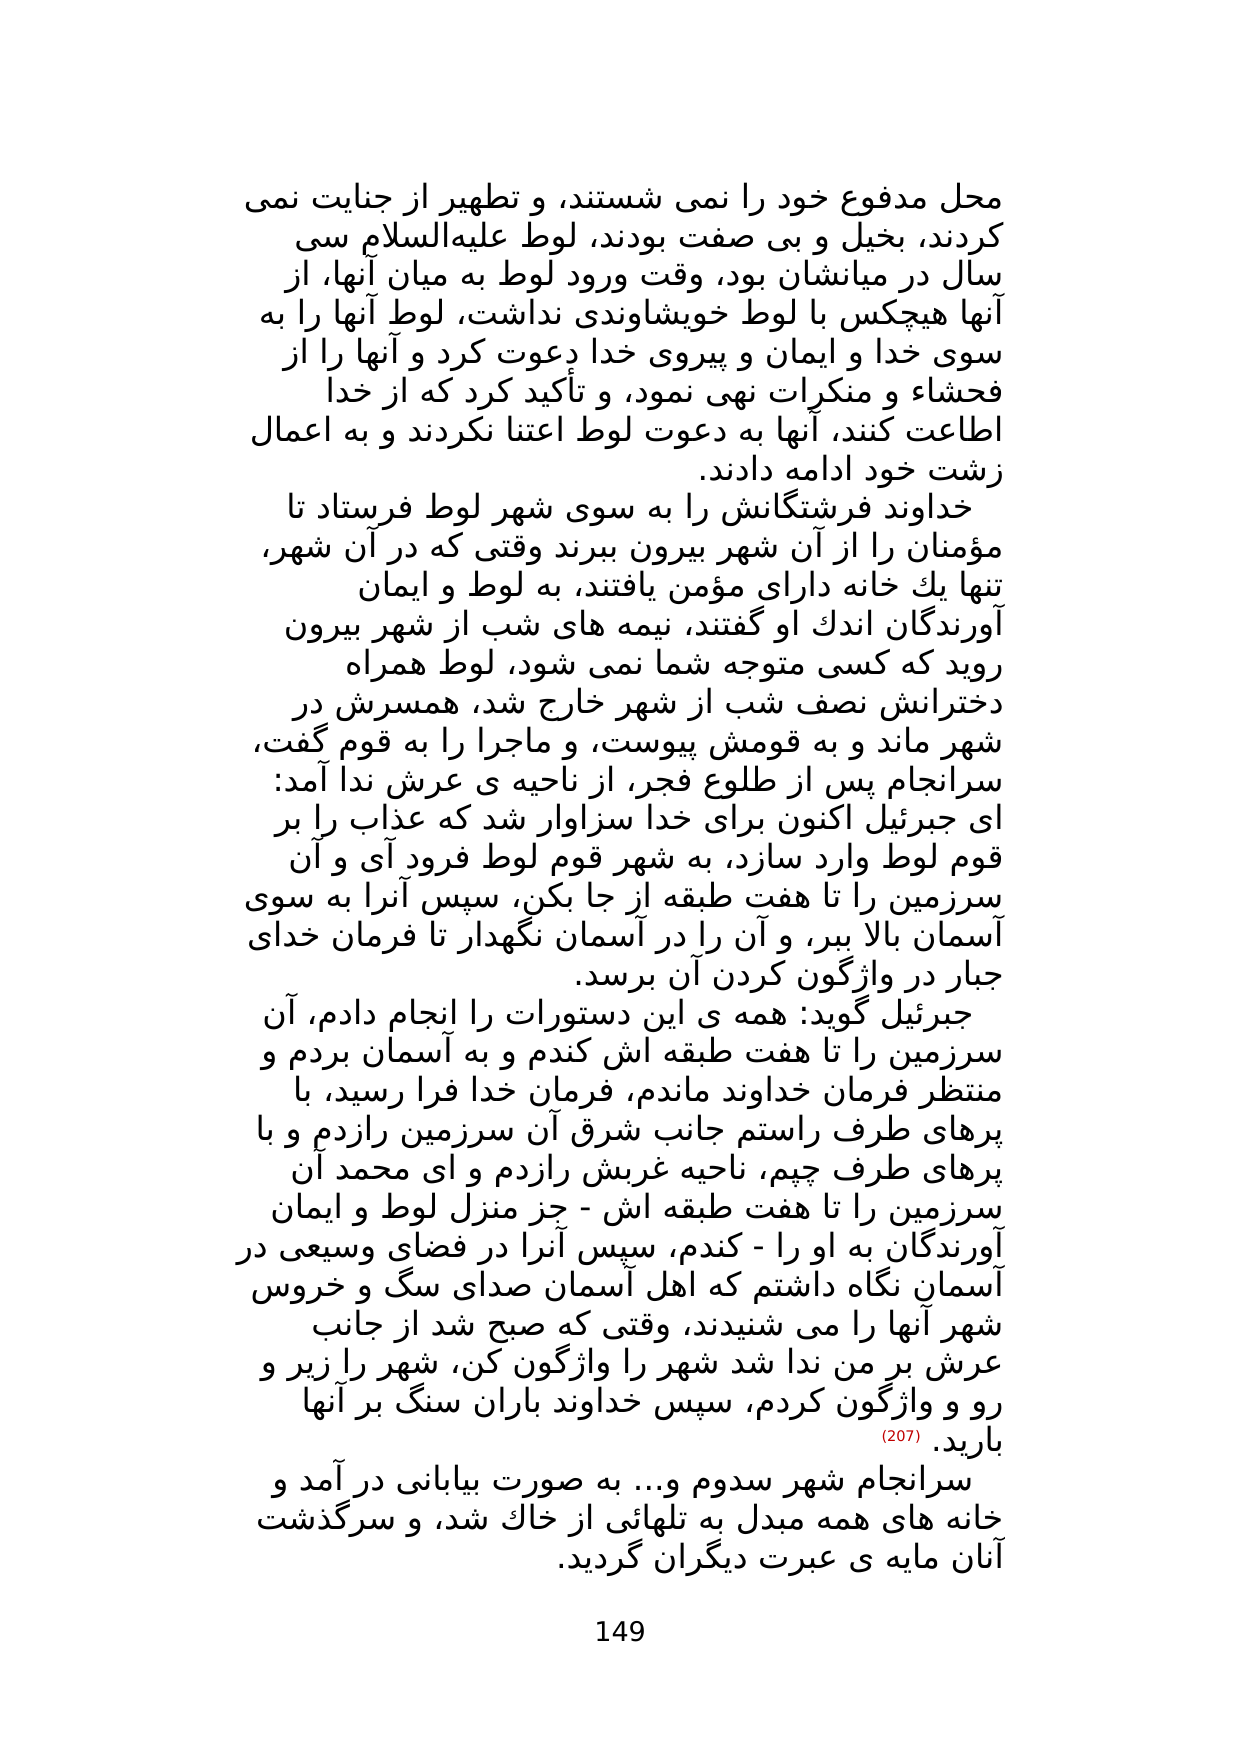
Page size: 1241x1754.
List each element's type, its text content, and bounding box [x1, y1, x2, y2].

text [236, 177, 1004, 488]
text جبرئيل گويد: همه ى اين دستورات را انجام دادم، آن سرزمين را تا هفت طبقه اش كندم و به آسمان بردم و منتظر فرمان خداوند ماندم، فرمان خدا فرا رسيد، با پرهاى طرف راستم جانب شرق آن سرزمين رازدم و با پرهاى طرف چپم، ناحيه غربش رازدم و اى محمد آن سرزمين را تا هفت طبقه اش - جز منزل لوط و ايمان آورندگان به او را - كندم، سپس آنرا در فضاى وسيعى در آسمان نگاه داشتم كه اهل آسمان صداى سگ و خروس شهر آنها را مى شنيدند، وقتى كه صبح شد از جانب عرش بر من ندا شد شهر را واژگون كن، شهر را زير و رو و واژگون كردم، سپس خداوند باران سنگ بر آنها باريد. (207) [236, 993, 1004, 1459]
text سرانجام شهر سدوم و... به صورت بيابانى در آمد و خانه هاى همه مبدل به تلهائى از خاك شد، و سرگذشت آنان مايه ى عبرت ديگران گرديد. [236, 1459, 1004, 1576]
text خداوند فرشتگانش را به سوى شهر لوط فرستاد تا مؤمنان را از آن شهر بيرون ببرند وقتى كه در آن شهر، تنها يك خانه داراى مؤمن يافتند، به لوط و ايمان آورندگان اندك او گفتند، نيمه هاى شب از شهر بيرون رويد كه كسى متوجه شما نمى شود، لوط همراه دخترانش نصف شب از شهر خارج شد، همسرش در شهر ماند و به قومش پيوست، و ماجرا را به قوم گفت، سرانجام پس از طلوع فجر، از ناحيه ى عرش ندا آمد: اى جبرئيل اكنون براى خدا سزاوار شد كه عذاب را بر قوم لوط وارد سازد، به شهر قوم لوط فرود آى و آن سرزمين را تا هفت طبقه از جا بكن، سپس آنرا به سوى آسمان بالا ببر، و آن را در آسمان نگهدار تا فرمان خداى جبار در واژگون كردن آن برسد. [236, 488, 1004, 993]
